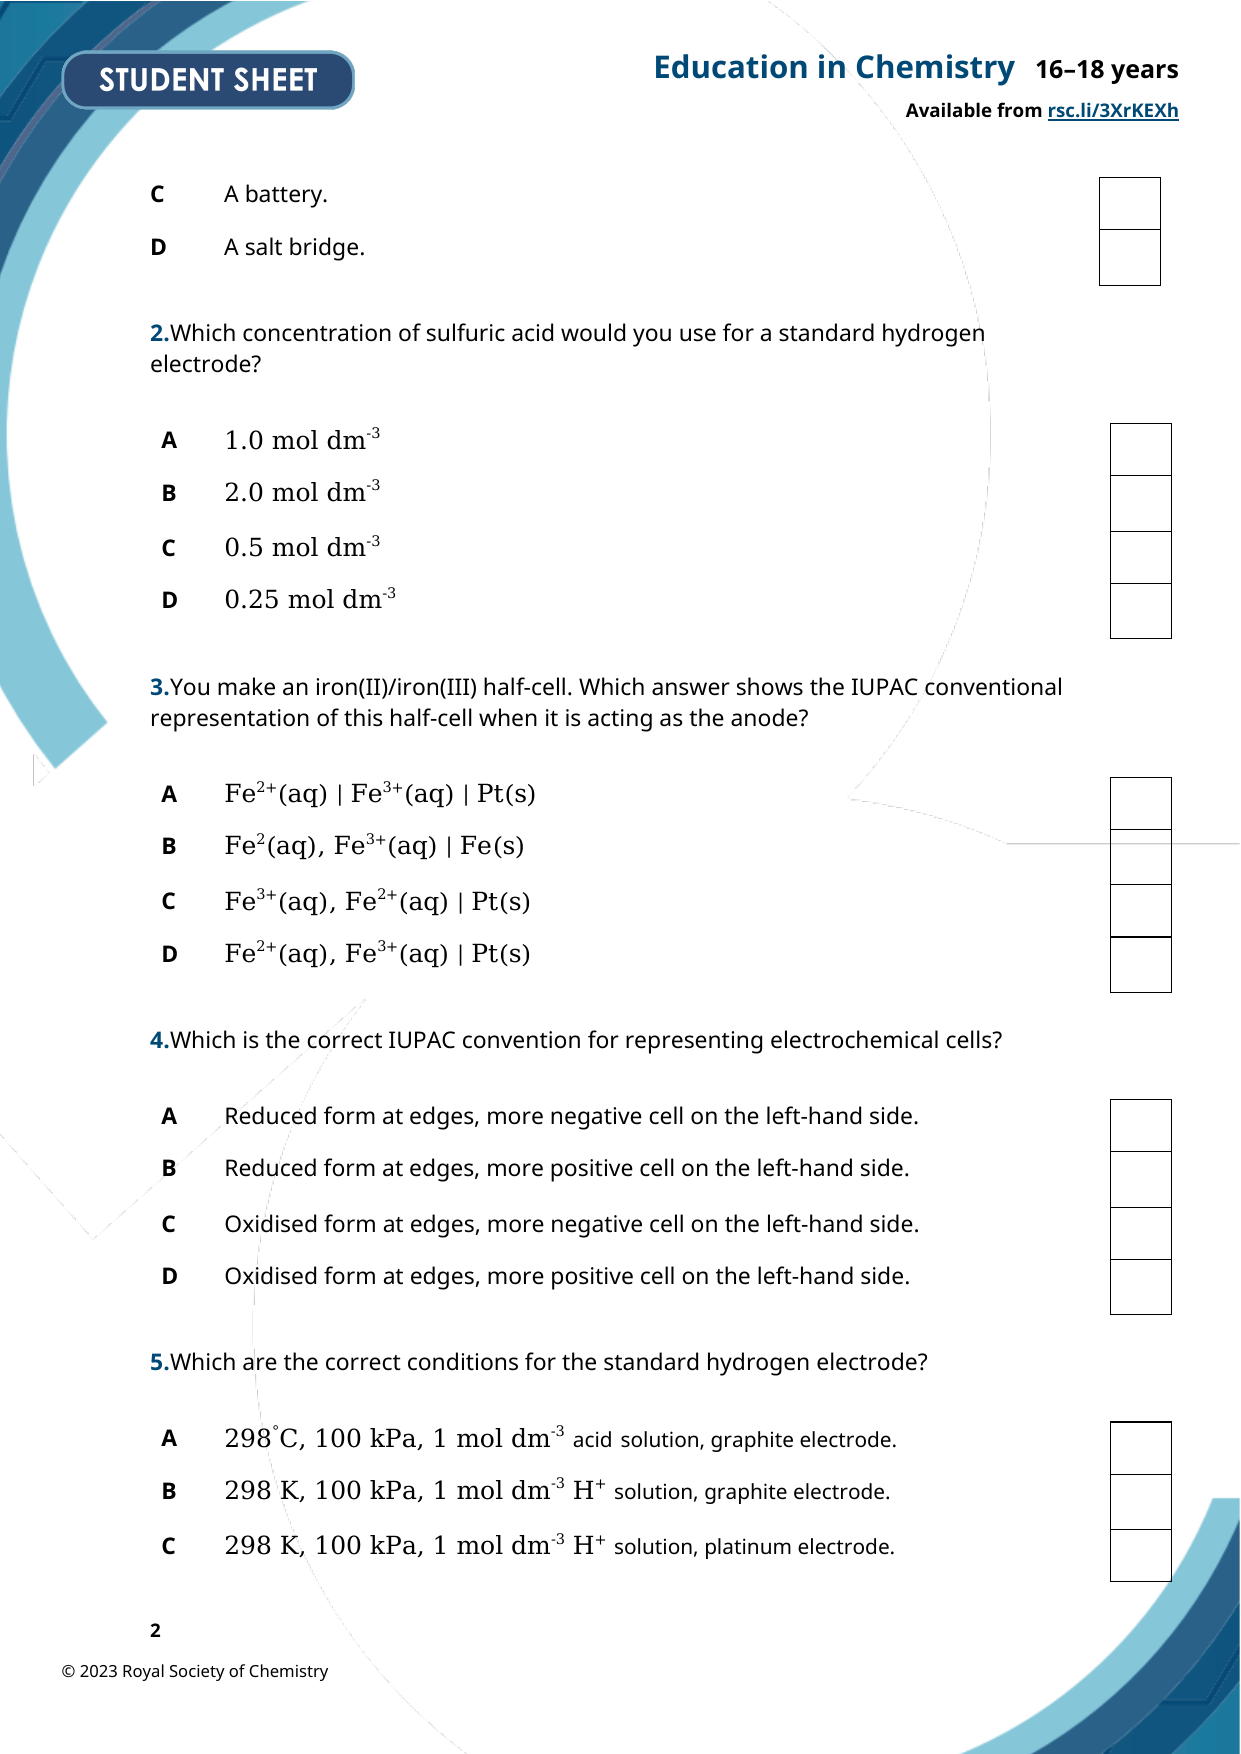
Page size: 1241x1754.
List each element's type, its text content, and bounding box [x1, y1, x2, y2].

table_cell 298 K, 100 kPa, 1 mol dm-3 H+ solution, graphite electrode. [225, 1474, 1110, 1529]
table_header A [150, 1421, 225, 1473]
table_cell [1100, 230, 1160, 285]
list You make an iron(II)/iron(III) half-cell. Which answer shows the IUPAC conventional representation of this half-cell when it is acting as the anode? [150, 671, 1090, 733]
list Which are the correct conditions for the standard hydrogen electrode? [150, 1346, 1090, 1378]
table_header [1111, 1423, 1171, 1473]
table_header 298°C, 100 kPa, 1 mol dm-3 acid solution, graphite electrode. [225, 1421, 1110, 1473]
table_cell [1111, 476, 1171, 531]
table_cell B [150, 829, 225, 884]
table_cell B [150, 1474, 225, 1529]
table_cell [1111, 584, 1171, 638]
table_cell [1111, 1260, 1171, 1314]
list Which is the correct IUPAC convention for representing electrochemical cells? [150, 1024, 1090, 1055]
table_cell [1100, 178, 1160, 229]
table_cell D [150, 1259, 225, 1314]
table_header [1111, 1100, 1171, 1151]
table_cell 298 K, 100 kPa, 1 mol dm-3 H+ solution, platinum electrode. [225, 1529, 1110, 1581]
table_cell 2.0 mol dm-3 [225, 475, 1110, 531]
table_cell [1111, 1530, 1171, 1581]
table_cell C [150, 1529, 225, 1581]
table_header Reduced form at edges, more negative cell on the left-hand side. [225, 1099, 1110, 1151]
table_cell C [150, 531, 225, 583]
list Which concentration of sulfuric acid would you use for a standard hydrogen electrode? [150, 317, 1090, 379]
table_header [1111, 424, 1171, 475]
table_header [1111, 778, 1171, 829]
table_cell [1111, 1208, 1171, 1259]
table_cell Oxidised form at edges, more positive cell on the left-hand side. [225, 1259, 1110, 1314]
picture [61, 50, 355, 110]
table_cell Oxidised form at edges, more negative cell on the left-hand side. [225, 1207, 1110, 1259]
table_header A [150, 777, 225, 829]
table_cell Fe2+(aq), Fe3+(aq) | Pt(s) [225, 936, 1110, 992]
table_cell [1111, 1475, 1171, 1529]
table_cell [1111, 532, 1171, 583]
table_cell [1111, 938, 1171, 992]
table_cell C [139, 177, 214, 229]
table_cell C [150, 884, 225, 936]
table_cell 0.25 mol dm-3 [225, 583, 1110, 638]
table_cell A battery. [214, 177, 1099, 229]
table_cell B [150, 475, 225, 531]
table_cell [1111, 830, 1171, 884]
table_header A [150, 1099, 225, 1151]
table_header Fe2+(aq) | Fe3+(aq) | Pt(s) [225, 777, 1110, 829]
table_cell D [150, 583, 225, 638]
table_header A [150, 423, 225, 475]
table_cell Fe2(aq), Fe3+(aq) | Fe(s) [225, 829, 1110, 884]
table_cell A salt bridge. [214, 229, 1099, 285]
table_cell [1111, 1152, 1171, 1207]
table_cell [1111, 885, 1171, 936]
table_cell Reduced form at edges, more positive cell on the left-hand side. [225, 1151, 1110, 1207]
table_cell Fe3+(aq), Fe2+(aq) | Pt(s) [225, 884, 1110, 936]
table_cell C [150, 1207, 225, 1259]
table_cell D [139, 229, 214, 285]
table_cell D [150, 936, 225, 992]
table_cell 0.5 mol dm-3 [225, 531, 1110, 583]
table_header 1.0 mol dm-3 [225, 423, 1110, 475]
table_cell B [150, 1151, 225, 1207]
